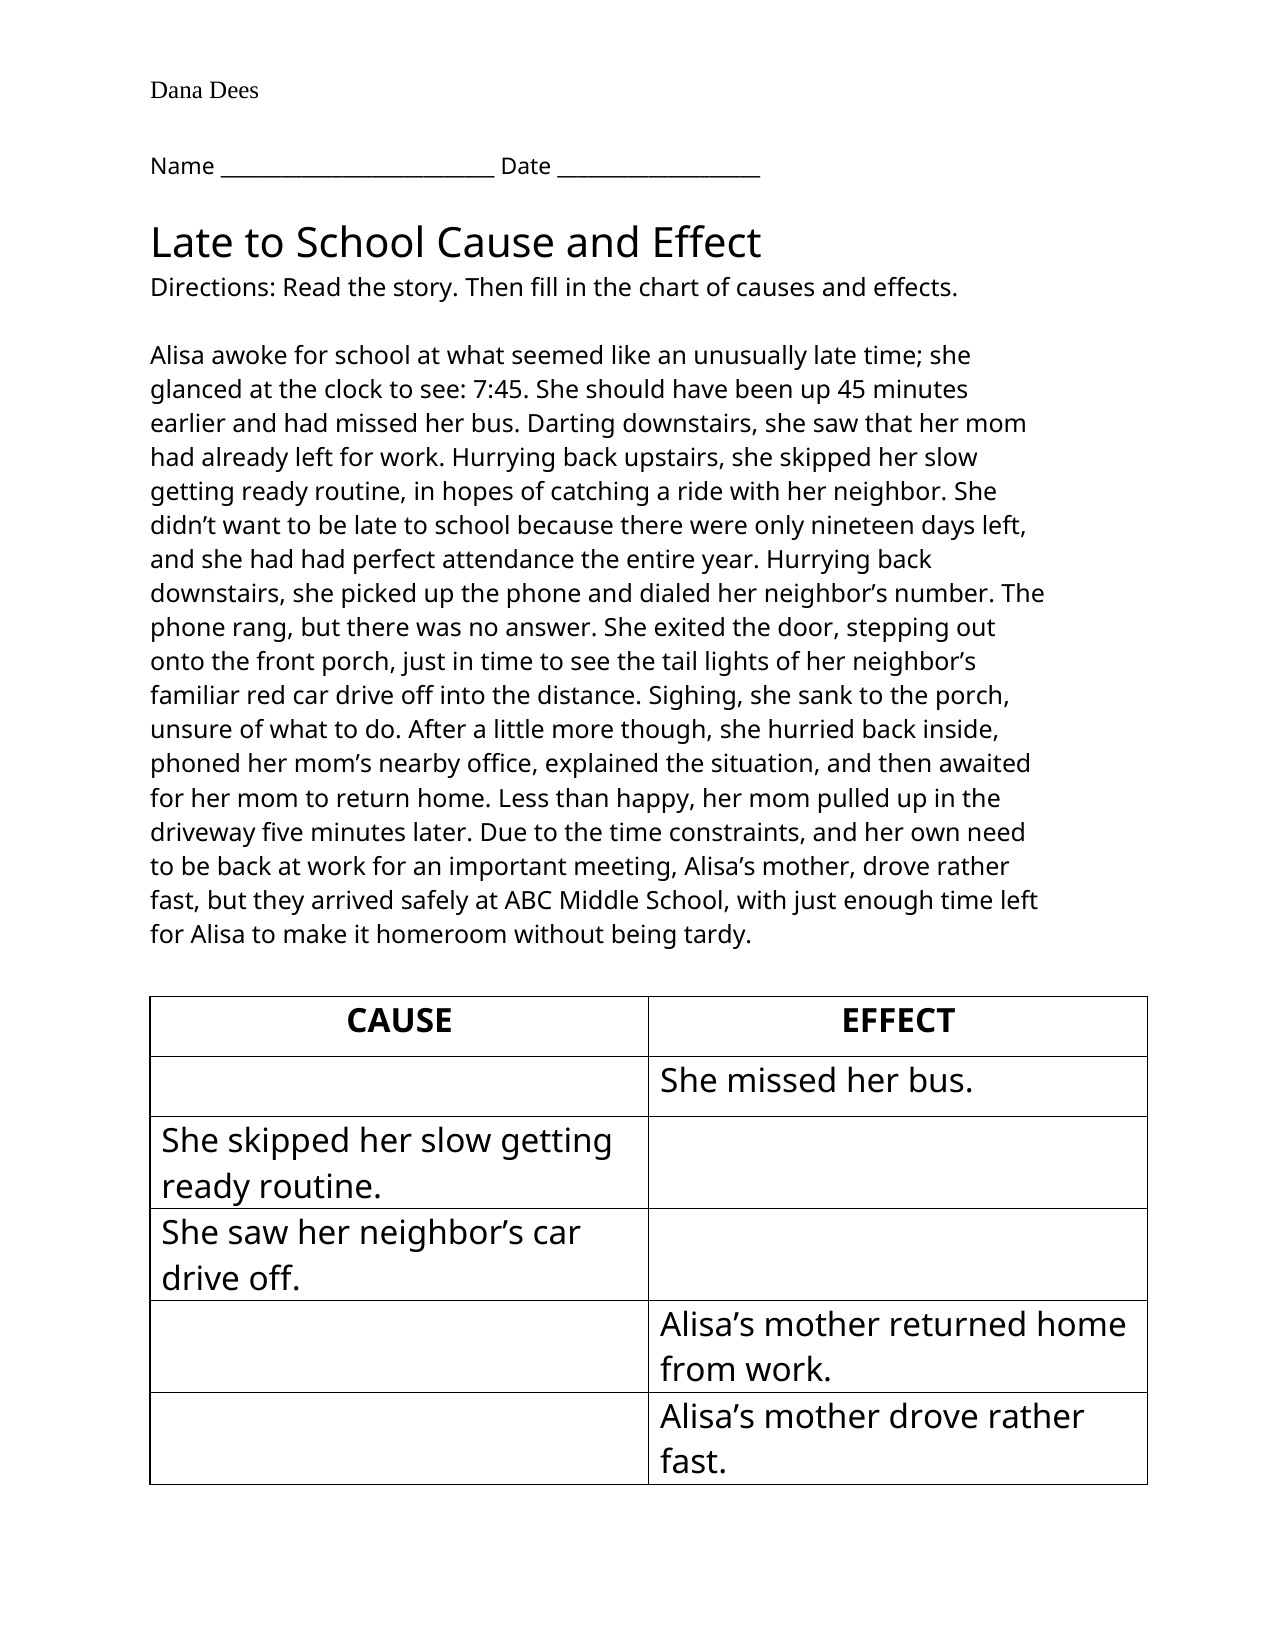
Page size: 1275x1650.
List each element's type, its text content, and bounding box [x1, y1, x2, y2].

table_cell [649, 1209, 1147, 1300]
table_cell [151, 1393, 648, 1483]
text downstairs, she picked up the phone and dialed her neighbor’s number. The [150, 576, 1125, 610]
text onto the front porch, just in time to see the tail lights of her neighbor’s [150, 644, 1125, 678]
table_cell She skipped her slow getting ready routine. [151, 1117, 648, 1208]
table_cell [151, 1301, 648, 1392]
text phoned her mom’s nearby office, explained the situation, and then awaited [150, 746, 1125, 780]
text glanced at the clock to see: 7:45. She should have been up 45 minutes [150, 371, 1125, 406]
table_cell She saw her neighbor’s car drive off. [151, 1209, 648, 1300]
text Alisa awoke for school at what seemed like an unusually late time; she [150, 337, 1125, 371]
text and she had had perfect attendance the entire year. Hurrying back [150, 542, 1125, 576]
text Directions: Read the story. Then fill in the chart of causes and effects. [150, 269, 1125, 303]
text unsure of what to do. After a little more though, she hurried back inside, [150, 712, 1125, 746]
text didn’t want to be late to school because there were only nineteen days left, [150, 508, 1125, 542]
table_cell Alisa’s mother returned home from work. [649, 1301, 1147, 1392]
text phone rang, but there was no answer. She exited the door, stepping out [150, 610, 1125, 644]
text for her mom to return home. Less than happy, her mom pulled up in the [150, 780, 1125, 814]
table_header CAUSE [151, 997, 648, 1056]
table_cell Alisa’s mother drove rather fast. [649, 1393, 1147, 1483]
text familiar red car drive off into the distance. Sighing, she sank to the porch, [150, 678, 1125, 712]
text getting ready routine, in hopes of catching a ride with her neighbor. She [150, 474, 1125, 508]
text had already left for work. Hurrying back upstairs, she skipped her slow [150, 439, 1125, 474]
table_header EFFECT [649, 997, 1147, 1056]
table_cell [151, 1057, 648, 1116]
text for Alisa to make it homeroom without being tardy. [150, 916, 1125, 951]
table_cell [649, 1117, 1147, 1208]
text driveway five minutes later. Due to the time constraints, and her own need [150, 814, 1125, 848]
text Name ___________________________ Date ____________________ [150, 150, 1125, 181]
text to be back at work for an important meeting, Alisa’s mother, drove rather [150, 848, 1125, 882]
text Late to School Cause and Effect [150, 212, 1125, 269]
text fast, but they arrived safely at ABC Middle School, with just enough time left [150, 882, 1125, 916]
table_cell She missed her bus. [649, 1057, 1147, 1116]
text earlier and had missed her bus. Darting downstairs, she saw that her mom [150, 406, 1125, 439]
